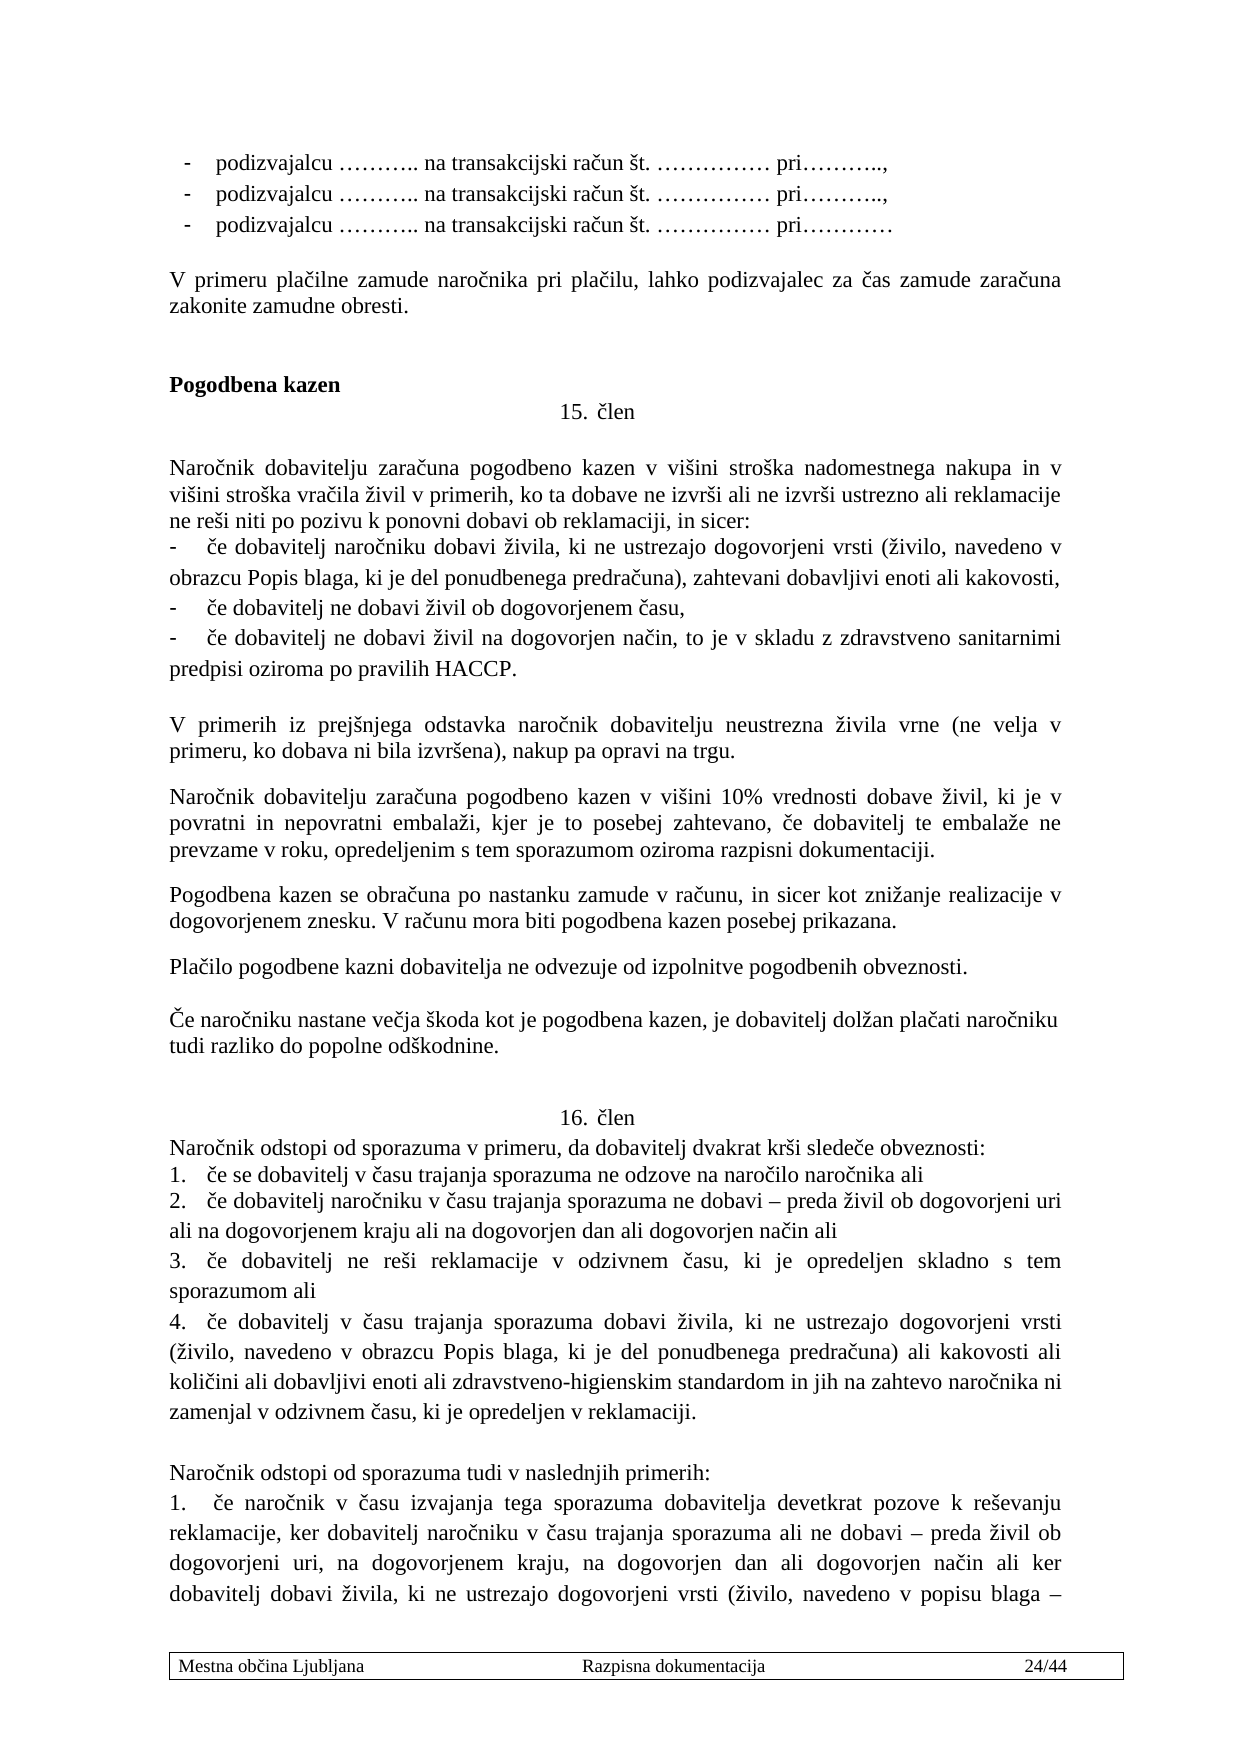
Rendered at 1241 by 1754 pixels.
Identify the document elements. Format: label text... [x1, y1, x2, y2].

text Pogodbena kazen se obračuna po nastanku zamude v računu, in sicer kot znižanje realizacije v dogovorjenem znesku. V računu mora biti pogodbena kazen posebej prikazana. [169, 881, 1063, 934]
list če dobavitelj naročniku dobavi živila, ki ne ustrezajo dogovorjeni vrsti (živilo, navedeno v obrazcu Popis blaga, ki je del ponudbenega predračuna), zahtevani dobavljivi enoti ali kakovosti, [169, 533, 1063, 590]
list če dobavitelj v času trajanja sporazuma dobavi živila, ki ne ustrezajo dogovorjeni vrsti (živilo, navedeno v obrazcu Popis blaga, ki je del ponudbenega predračuna) ali kakovosti ali količini ali dobavljivi enoti ali zdravstveno-higienskim standardom in jih na zahtevo naročnika ni zamenjal v odzivnem času, ki je opredeljen v reklamaciji. [169, 1308, 1063, 1425]
list podizvajalcu ……….. na transakcijski račun št. …………… pri……….., [184, 146, 1063, 177]
text Naročnik odstopi od sporazuma tudi v naslednjih primerih: [169, 1459, 1063, 1485]
list člen [132, 398, 1063, 424]
list člen [132, 1104, 1063, 1130]
text Naročnik dobavitelju zaračuna pogodbeno kazen v višini 10% vrednosti dobave živil, ki je v povratni in nepovratni embalaži, kjer je to posebej zahtevano, če dobavitelj te embalaže ne prevzame v roku, opredeljenim s tem sporazumom oziroma razpisni dokumentaciji. [169, 783, 1063, 862]
text Naročnik dobavitelju zaračuna pogodbeno kazen v višini stroška nadomestnega nakupa in v višini stroška vračila živil v primerih, ko ta dobave ne izvrši ali ne izvrši ustrezno ali reklamacije ne reši niti po pozivu k ponovni dobavi ob reklamaciji, in sicer: [169, 454, 1063, 533]
text Naročnik odstopi od sporazuma v primeru, da dobavitelj dvakrat krši sledeče obveznosti: [169, 1134, 1063, 1161]
list če se dobavitelj v času trajanja sporazuma ne odzove na naročilo naročnika ali [169, 1161, 1063, 1187]
list če dobavitelj ne reši reklamacije v odzivnem času, ki je opredeljen skladno s tem sporazumom ali [169, 1247, 1063, 1304]
list če dobavitelj ne dobavi živil ob dogovorjenem času, [169, 594, 1063, 620]
text Pogodbena kazen [169, 371, 1063, 398]
text V primerih iz prejšnjega odstavka naročnik dobavitelju neustrezna živila vrne (ne velja v primeru, ko dobava ni bila izvršena), nakup pa opravi na trgu. [169, 711, 1063, 764]
text Plačilo pogodbene kazni dobavitelja ne odvezuje od izpolnitve pogodbenih obveznosti. [169, 953, 1063, 979]
list podizvajalcu ……….. na transakcijski račun št. …………… pri………… [184, 208, 1063, 239]
list če dobavitelj ne dobavi živil na dogovorjen način, to je v skladu z zdravstveno sanitarnimi predpisi oziroma po pravilih HACCP. [169, 624, 1063, 681]
text Če naročniku nastane večja škoda kot je pogodbena kazen, je dobavitelj dolžan plačati naročniku tudi razliko do popolne odškodnine. [169, 1006, 1063, 1058]
list če dobavitelj naročniku v času trajanja sporazuma ne dobavi – preda živil ob dogovorjeni uri ali na dogovorjenem kraju ali na dogovorjen dan ali dogovorjen način ali [169, 1187, 1063, 1243]
list podizvajalcu ……….. na transakcijski račun št. …………… pri……….., [184, 177, 1063, 208]
text V primeru plačilne zamude naročnika pri plačilu, lahko podizvajalec za čas zamude zaračuna zakonite zamudne obresti. [169, 266, 1063, 319]
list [169, 1489, 1063, 1606]
